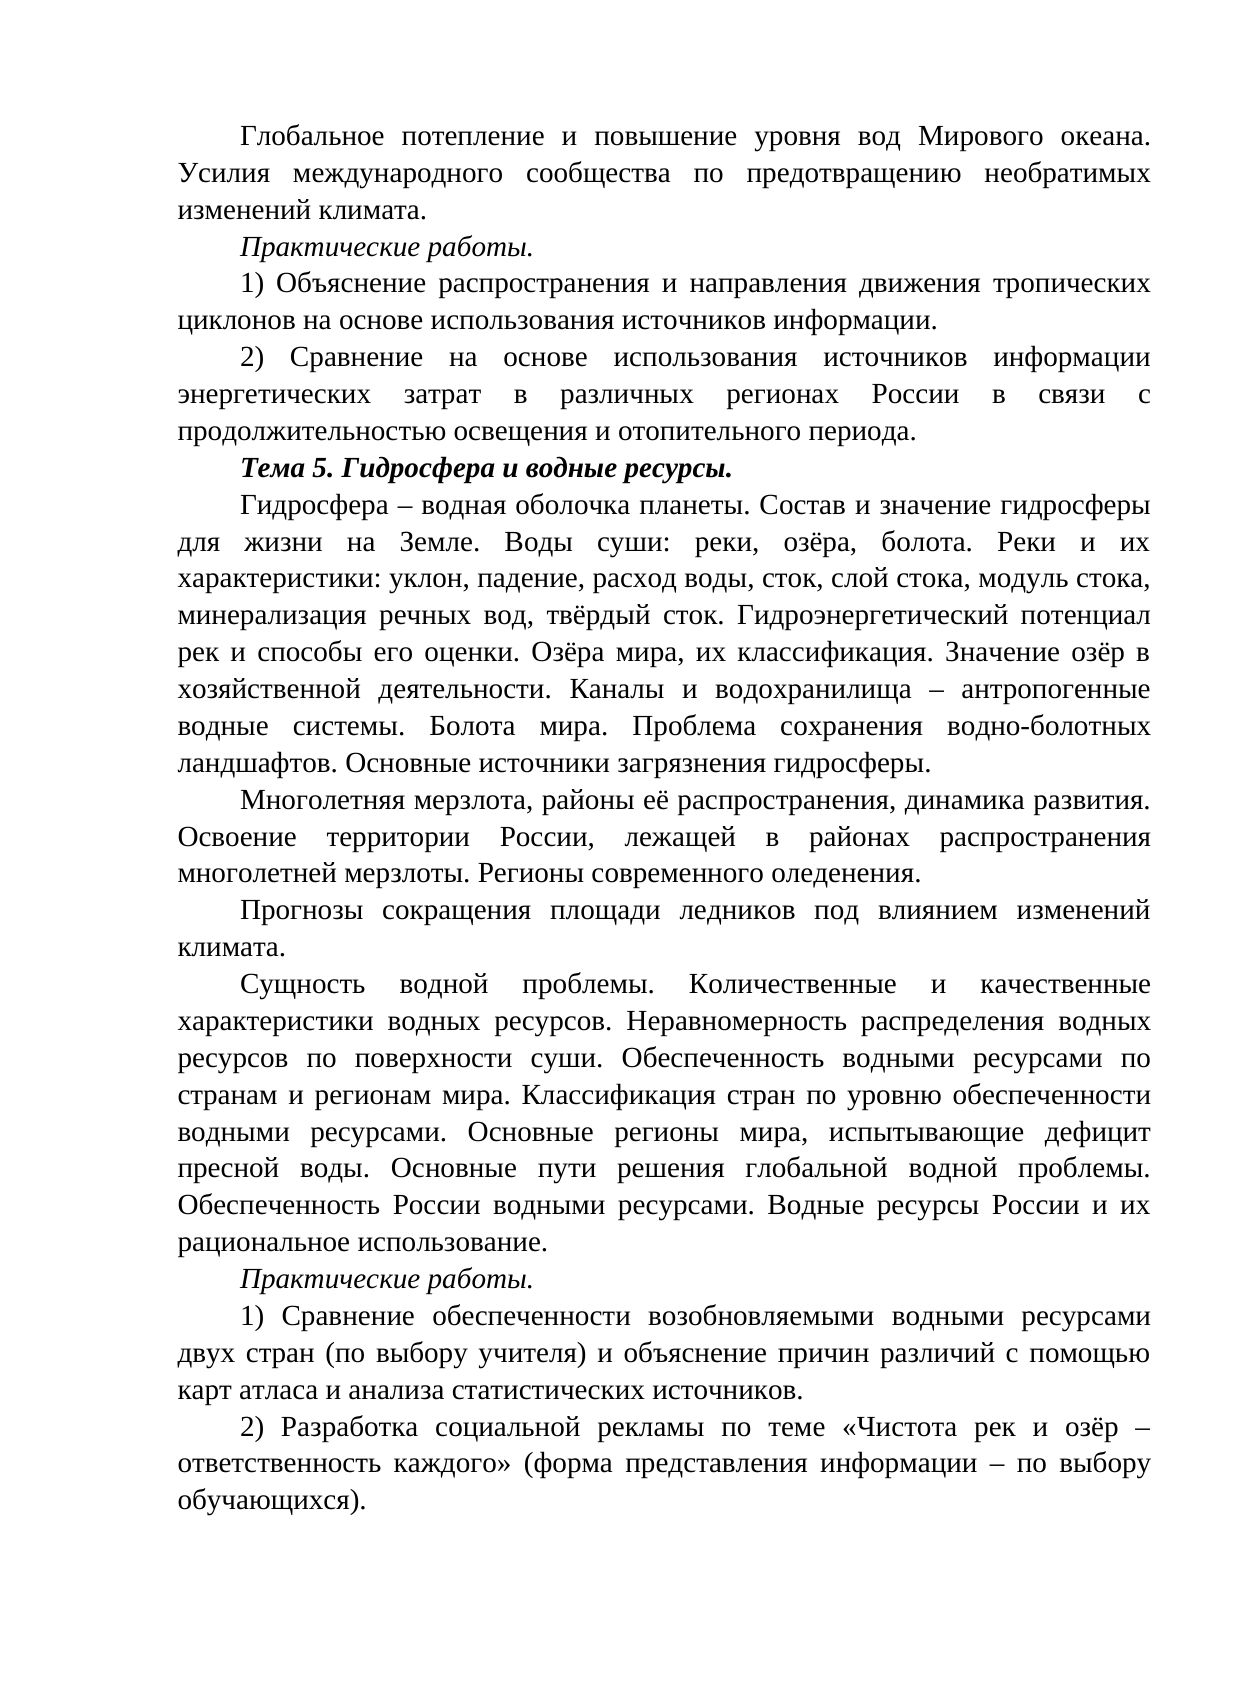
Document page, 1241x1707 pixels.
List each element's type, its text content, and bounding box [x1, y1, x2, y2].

text 1) Сравнение обеспеченности возобновляемыми водными ресурсами двух стран (по выбору учителя) и объяснение причин различий с помощью карт атласа и анализа статистических источников. [177, 1298, 1152, 1405]
text Гидросфера – водная оболочка планеты. Состав и значение гидросферы для жизни на Земле. Воды суши: реки, озёра, болота. Реки и их характеристики: уклон, падение, расход воды, сток, слой стока, модуль стока, минерализация речных вод, твёрдый сток. Гидроэнергетический потенциал рек и способы его оценки. Озёра мира, их классификация. Значение озёр в хозяйственной деятельности. Каналы и водохранилища – антропогенные водные системы. Болота мира. Проблема сохранения водно-болотных ландшафтов. Основные источники загрязнения гидросферы. [177, 487, 1152, 778]
text 2) Сравнение на основе использования источников информации энергетических затрат в различных регионах России в связи с продолжительностью освещения и отопительного периода. [177, 339, 1152, 447]
text Практические работы. [177, 229, 1152, 262]
text Тема 5. Гидросфера и водные ресурсы. [177, 450, 1152, 483]
text 2) Разработка социальной рекламы по теме «Чистота рек и озёр – ответственность каждого» (форма представления информации – по выбору обучающихся). [177, 1409, 1152, 1516]
text Глобальное потепление и повышение уровня вод Мирового океана. Усилия международного сообщества по предотвращению необратимых изменений климата. [177, 118, 1152, 225]
text 1) Объяснение распространения и направления движения тропических циклонов на основе использования источников информации. [177, 266, 1152, 336]
text Практические работы. [177, 1261, 1152, 1295]
text Прогнозы сокращения площади ледников под влиянием изменений климата. [177, 892, 1152, 963]
text Сущность водной проблемы. Количественные и качественные характеристики водных ресурсов. Неравномерность распределения водных ресурсов по поверхности суши. Обеспеченность водными ресурсами по странам и регионам мира. Классификация стран по уровню обеспеченности водными ресурсами. Основные регионы мира, испытывающие дефицит пресной воды. Основные пути решения глобальной водной проблемы. Обеспеченность России водными ресурсами. Водные ресурсы России и их рациональное использование. [177, 966, 1152, 1258]
text Многолетняя мерзлота, районы её распространения, динамика развития. Освоение территории России, лежащей в районах распространения многолетней мерзлоты. Регионы современного оледенения. [177, 782, 1152, 889]
